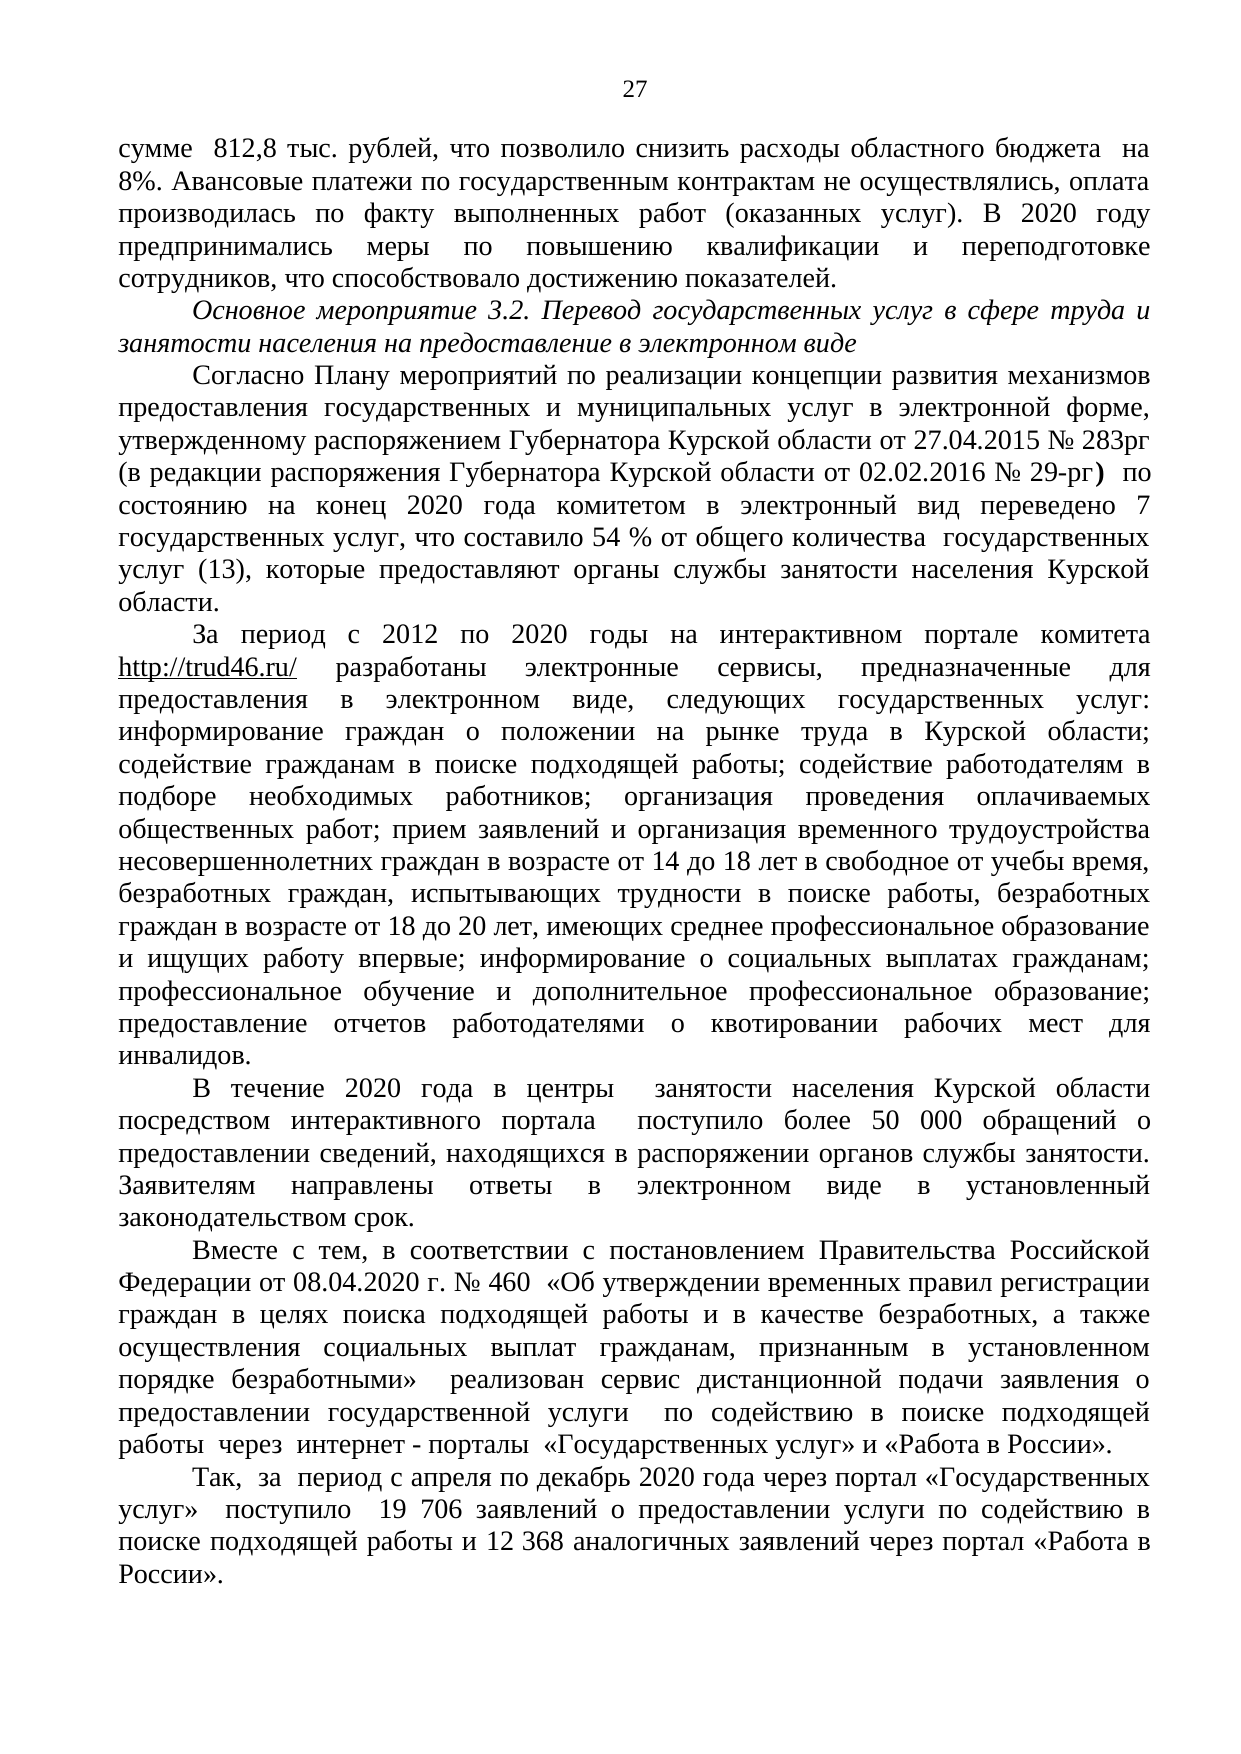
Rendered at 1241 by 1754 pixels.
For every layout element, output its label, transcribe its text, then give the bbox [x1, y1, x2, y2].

text Так, за период с апреля по декабрь 2020 года через портал «Государственных услуг» поступило 19 706 заявлений о предоставлении услуги по содействию в поиске подходящей работы и 12 368 аналогичных заявлений через портал «Работа в России». [118, 1459, 1152, 1589]
text За период с 2012 по 2020 годы на интерактивном портале комитета http://trud46.ru/ разработаны электронные сервисы, предназначенные для предоставления в электронном виде, следующих государственных услуг: информирование граждан о положении на рынке труда в Курской области; содействие гражданам в поиске подходящей работы; содействие работодателям в подборе необходимых работников; организация проведения оплачиваемых общественных работ; прием заявлений и организация временного трудоустройства несовершеннолетних граждан в возрасте от 14 до 18 лет в свободное от учебы время, безработных граждан, испытывающих трудности в поиске работы, безработных граждан в возрасте от 18 до 20 лет, имеющих среднее профессиональное образование и ищущих работу впервые; информирование о социальных выплатах гражданам; профессиональное обучение и дополнительное профессиональное образование; предоставление отчетов работодателями о квотировании рабочих мест для инвалидов. [118, 617, 1152, 1071]
text В течение 2020 года в центры занятости населения Курской области посредством интерактивного портала поступило более 50 000 обращений о предоставлении сведений, находящихся в распоряжении органов службы занятости. Заявителям направлены ответы в электронном виде в установленный законодательством срок. [118, 1071, 1152, 1233]
text Основное мероприятие 3.2. Перевод государственных услуг в сфере труда и занятости населения на предоставление в электронном виде [118, 293, 1152, 358]
text Согласно Плану мероприятий по реализации концепции развития механизмов предоставления государственных и муниципальных услуг в электронной форме, утвержденному распоряжением Губернатора Курской области от 27.04.2015 № 283рг (в редакции распоряжения Губернатора Курской области от 02.02.2016 № 29-рг) по состоянию на конец 2020 года комитетом в электронный вид переведено 7 государственных услуг, что составило 54 % от общего количества государственных услуг (13), которые предоставляют органы службы занятости населения Курской области. [118, 358, 1152, 617]
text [118, 131, 1152, 293]
text Вместе с тем, в соответствии с постановлением Правительства Российской Федерации от 08.04.2020 г. № 460 «Об утверждении временных правил регистрации граждан в целях поиска подходящей работы и в качестве безработных, а также осуществления социальных выплат гражданам, признанным в установленном порядке безработными» реализован сервис дистанционной подачи заявления о предоставлении государственной услуги по содействию в поиске подходящей работы через интернет - порталы «Государственных услуг» и «Работа в России». [118, 1233, 1152, 1459]
